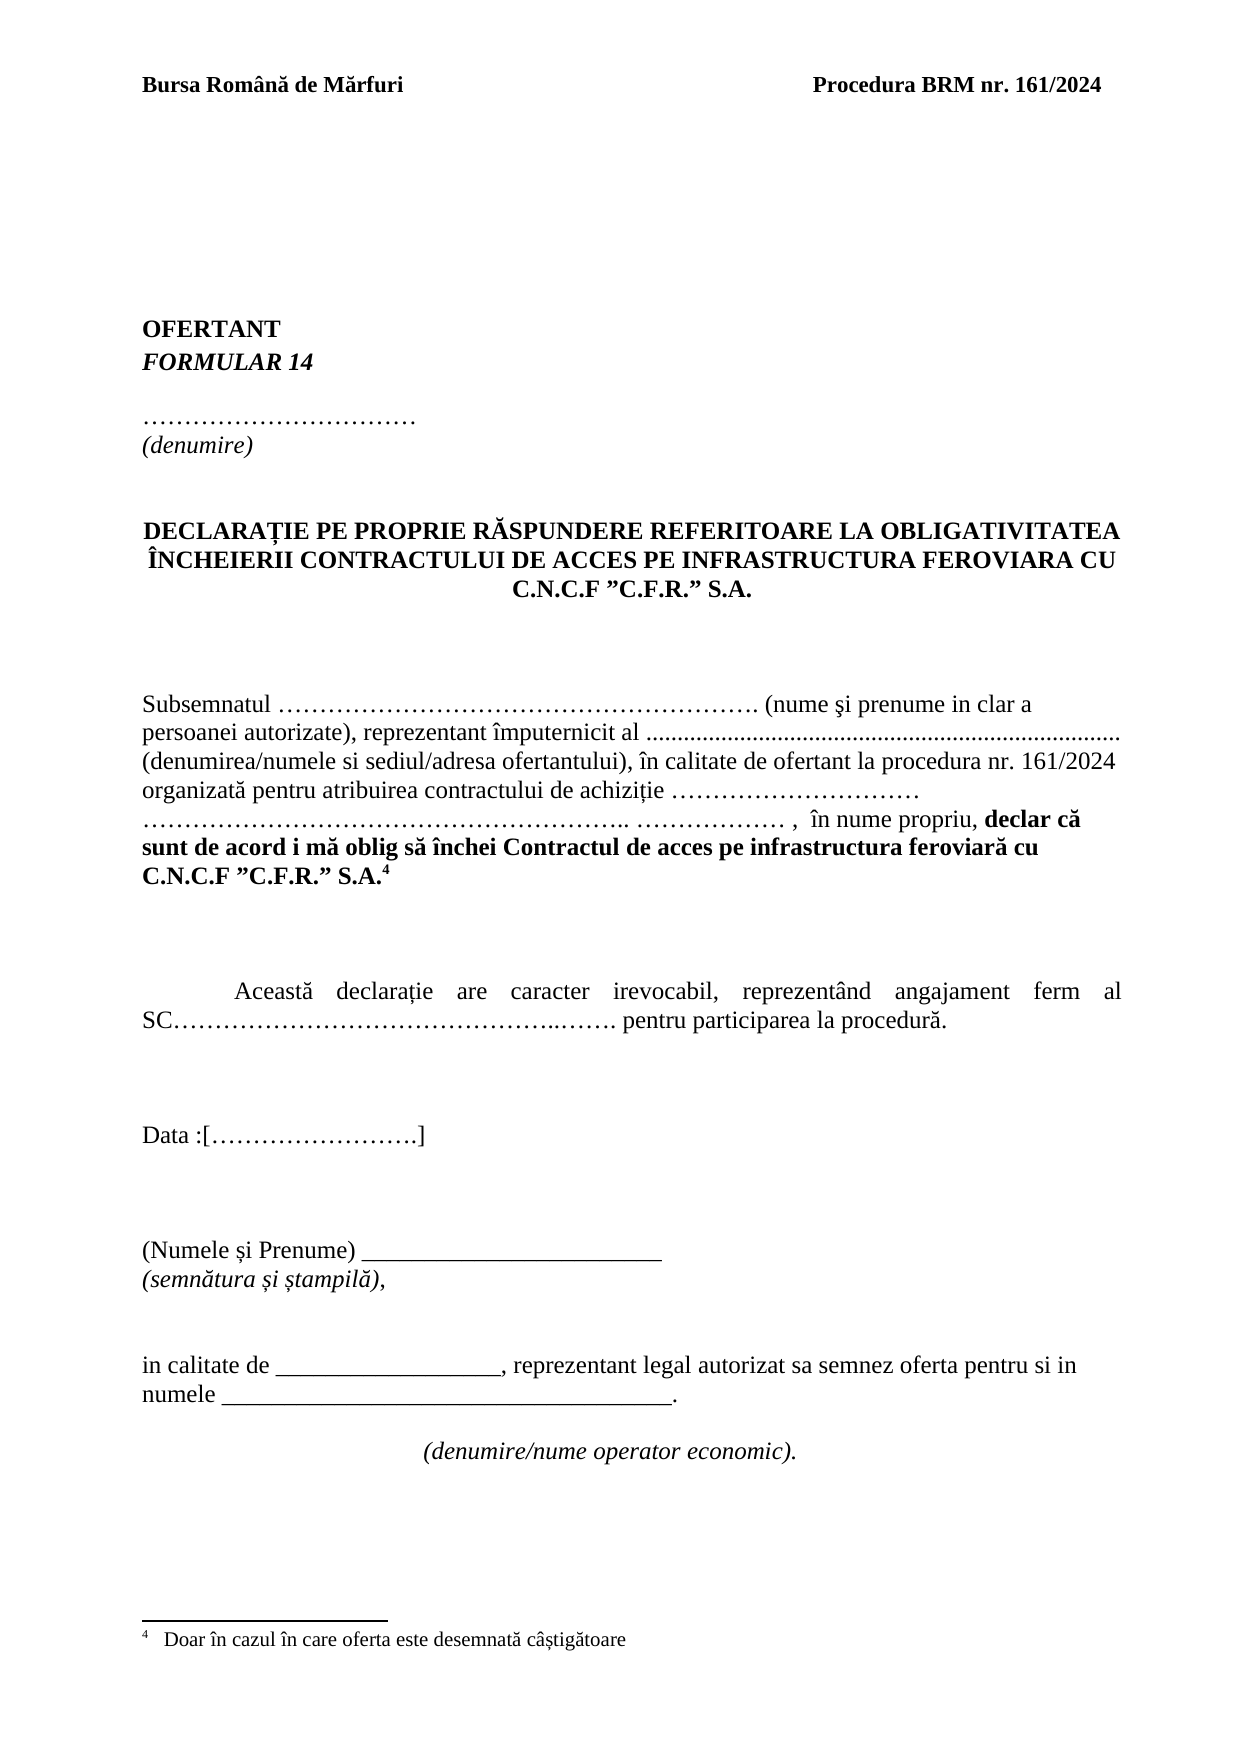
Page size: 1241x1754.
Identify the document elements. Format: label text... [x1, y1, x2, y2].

text (denumire) [142, 430, 1122, 459]
text …………………………… [142, 401, 1122, 430]
text Subsemnatul …………………………………………………. (nume şi prenume in clar a persoanei autorizate), reprezentant împuternicit al ............................................................................ (denumirea/numele si sediul/adresa ofertantului), în calitate de ofertant la procedura nr. 161/2024 organizată pentru atribuirea contractului de achiziție ………………………… ………………………………………………….. ……………… , în nume propriu, declar că sunt de acord i mă oblig să închei Contractul de acces pe infrastructura feroviară cu C.N.C.F ”C.F.R.” S.A. [142, 689, 1122, 890]
text Această declarație are caracter irevocabil, reprezentând angajament ferm al SC………………………………………..……. pentru participarea la procedură. [142, 976, 1122, 1034]
text in calitate de __________________, reprezentant legal autorizat sa semnez oferta pentru si in numele ____________________________________. [142, 1350, 1122, 1407]
text OFERTANT FORMULAR 14 [142, 314, 1122, 376]
text Declarație pe proprie răspundere referitoare la obligativitatea încheierii contractului DE ACCES PE INFRASTRUCTURA FEROVIARA CU C.N.C.F ”C.F.R.” S.A. [142, 516, 1122, 602]
text (Numele și Prenume) ________________________ [142, 1235, 1122, 1264]
text (semnătura și ștampilă), [142, 1264, 1122, 1292]
text (denumire/nume operator economic). [142, 1436, 1122, 1465]
text Data :[…………………….] [142, 1120, 1122, 1149]
